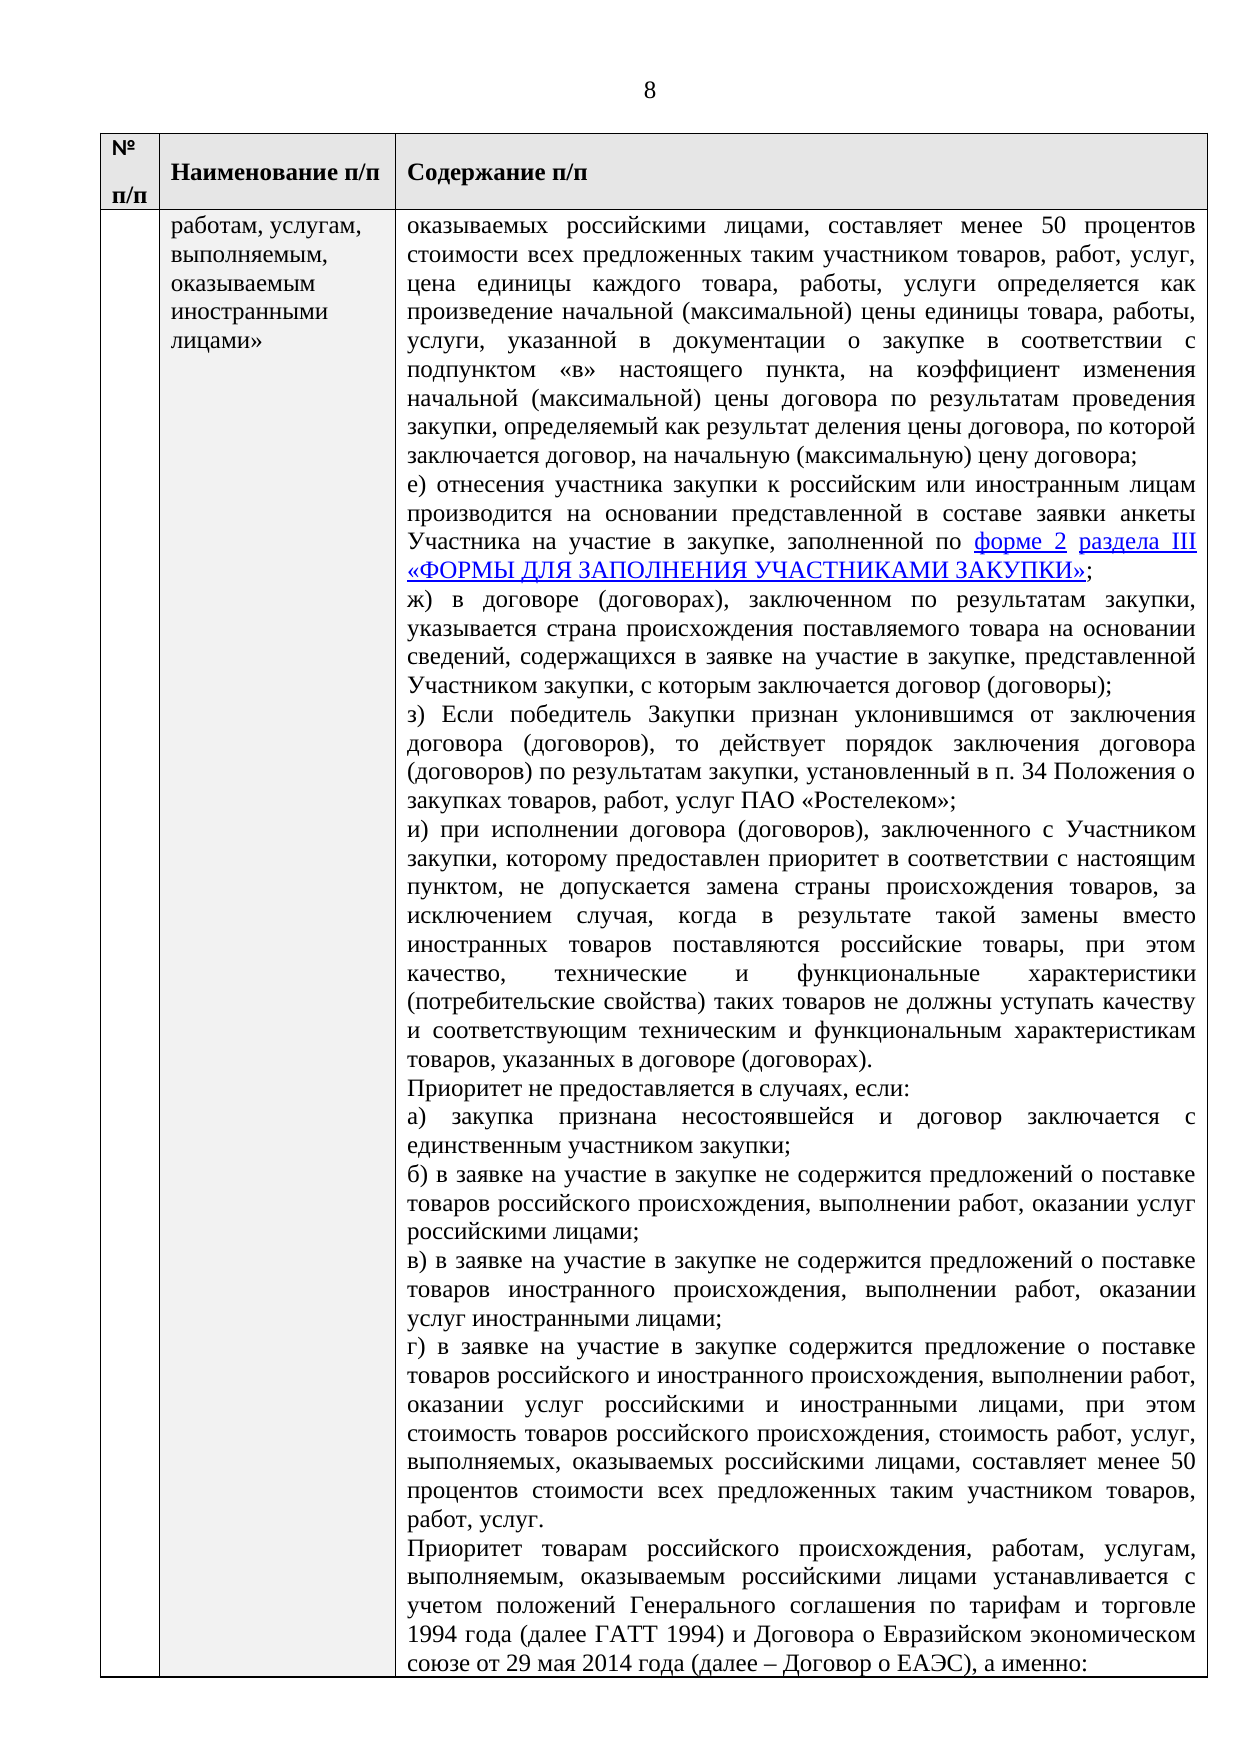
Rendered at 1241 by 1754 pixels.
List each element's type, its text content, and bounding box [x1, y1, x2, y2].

table_header Наименование п/п [160, 134, 395, 209]
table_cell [396, 210, 1207, 1676]
table_header Содержание п/п [396, 134, 1207, 209]
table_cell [160, 210, 395, 1676]
table_cell [101, 210, 159, 1676]
table_header № п/п [101, 134, 159, 209]
